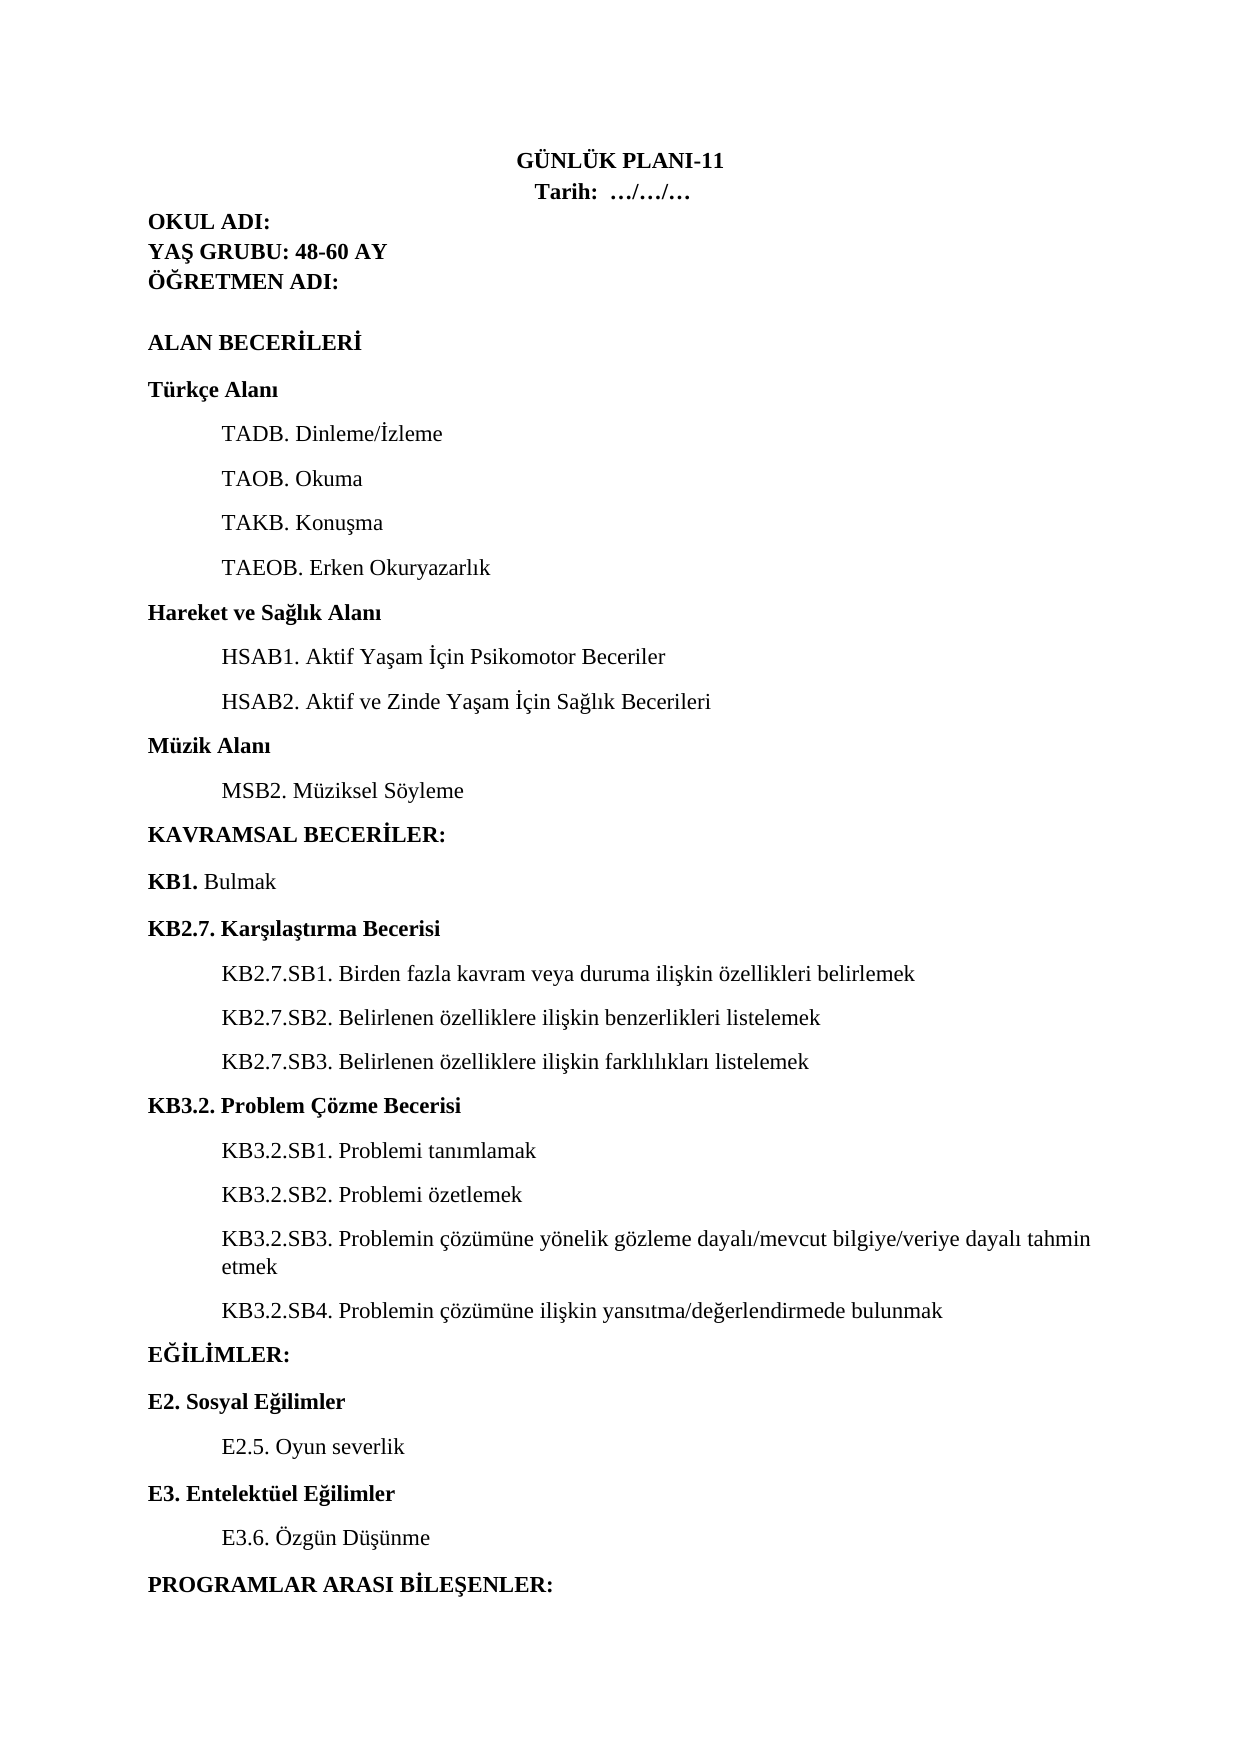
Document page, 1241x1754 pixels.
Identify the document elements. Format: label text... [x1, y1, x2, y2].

text YAŞ GRUBU: 48-60 AY [148, 238, 1093, 264]
text ÖĞRETMEN ADI: [148, 268, 1093, 295]
text KB2.7.SB2. Belirlenen özelliklere ilişkin benzerlikleri listelemek [148, 1004, 1093, 1030]
text Hareket ve Sağlık Alanı [148, 599, 1093, 625]
text MSB2. Müziksel Söyleme [148, 777, 1093, 803]
text TAKB. Konuşma [148, 509, 1093, 536]
text Tarih: …/…/… [133, 178, 1093, 204]
text E2. Sosyal Eğilimler [148, 1388, 1093, 1414]
text TAOB. Okuma [148, 465, 1093, 491]
text PROGRAMLAR ARASI BİLEŞENLER: [148, 1571, 1093, 1597]
text KB3.2.SB2. Problemi özetlemek [148, 1181, 1093, 1207]
text KB2.7.SB1. Birden fazla kavram veya duruma ilişkin özellikleri belirlemek [148, 959, 1093, 986]
text ALAN BECERİLERİ [148, 329, 1093, 355]
text EĞİLİMLER: [148, 1341, 1093, 1368]
text KAVRAMSAL BECERİLER: [148, 822, 1093, 848]
text KB2.7.SB3. Belirlenen özelliklere ilişkin farklılıkları listelemek [148, 1048, 1093, 1074]
text KB3.2.SB4. Problemin çözümüne ilişkin yansıtma/değerlendirmede bulunmak [148, 1297, 1093, 1323]
text KB3.2.SB1. Problemi tanımlamak [148, 1137, 1093, 1163]
text OKUL ADI: [148, 208, 1093, 234]
text E2.5. Oyun severlik [148, 1433, 1093, 1459]
text KB2.7. Karşılaştırma Becerisi [148, 915, 1093, 942]
text GÜNLÜK PLANI-11 [148, 148, 1093, 174]
text E3. Entelektüel Eğilimler [148, 1480, 1093, 1506]
text Müzik Alanı [148, 732, 1093, 759]
text Türkçe Alanı [148, 376, 1093, 402]
text KB3.2. Problem Çözme Becerisi [148, 1092, 1093, 1119]
text E3.6. Özgün Düşünme [148, 1524, 1093, 1551]
text TADB. Dinleme/İzleme [148, 420, 1093, 447]
text HSAB2. Aktif ve Zinde Yaşam İçin Sağlık Becerileri [148, 688, 1093, 714]
text TAEOB. Erken Okuryazarlık [148, 554, 1093, 580]
text HSAB1. Aktif Yaşam İçin Psikomotor Beceriler [148, 643, 1093, 669]
text KB1. Bulmak [148, 868, 1093, 895]
text KB3.2.SB3. Problemin çözümüne yönelik gözleme dayalı/mevcut bilgiye/veriye dayalı tahmin etmek [221, 1225, 1093, 1279]
